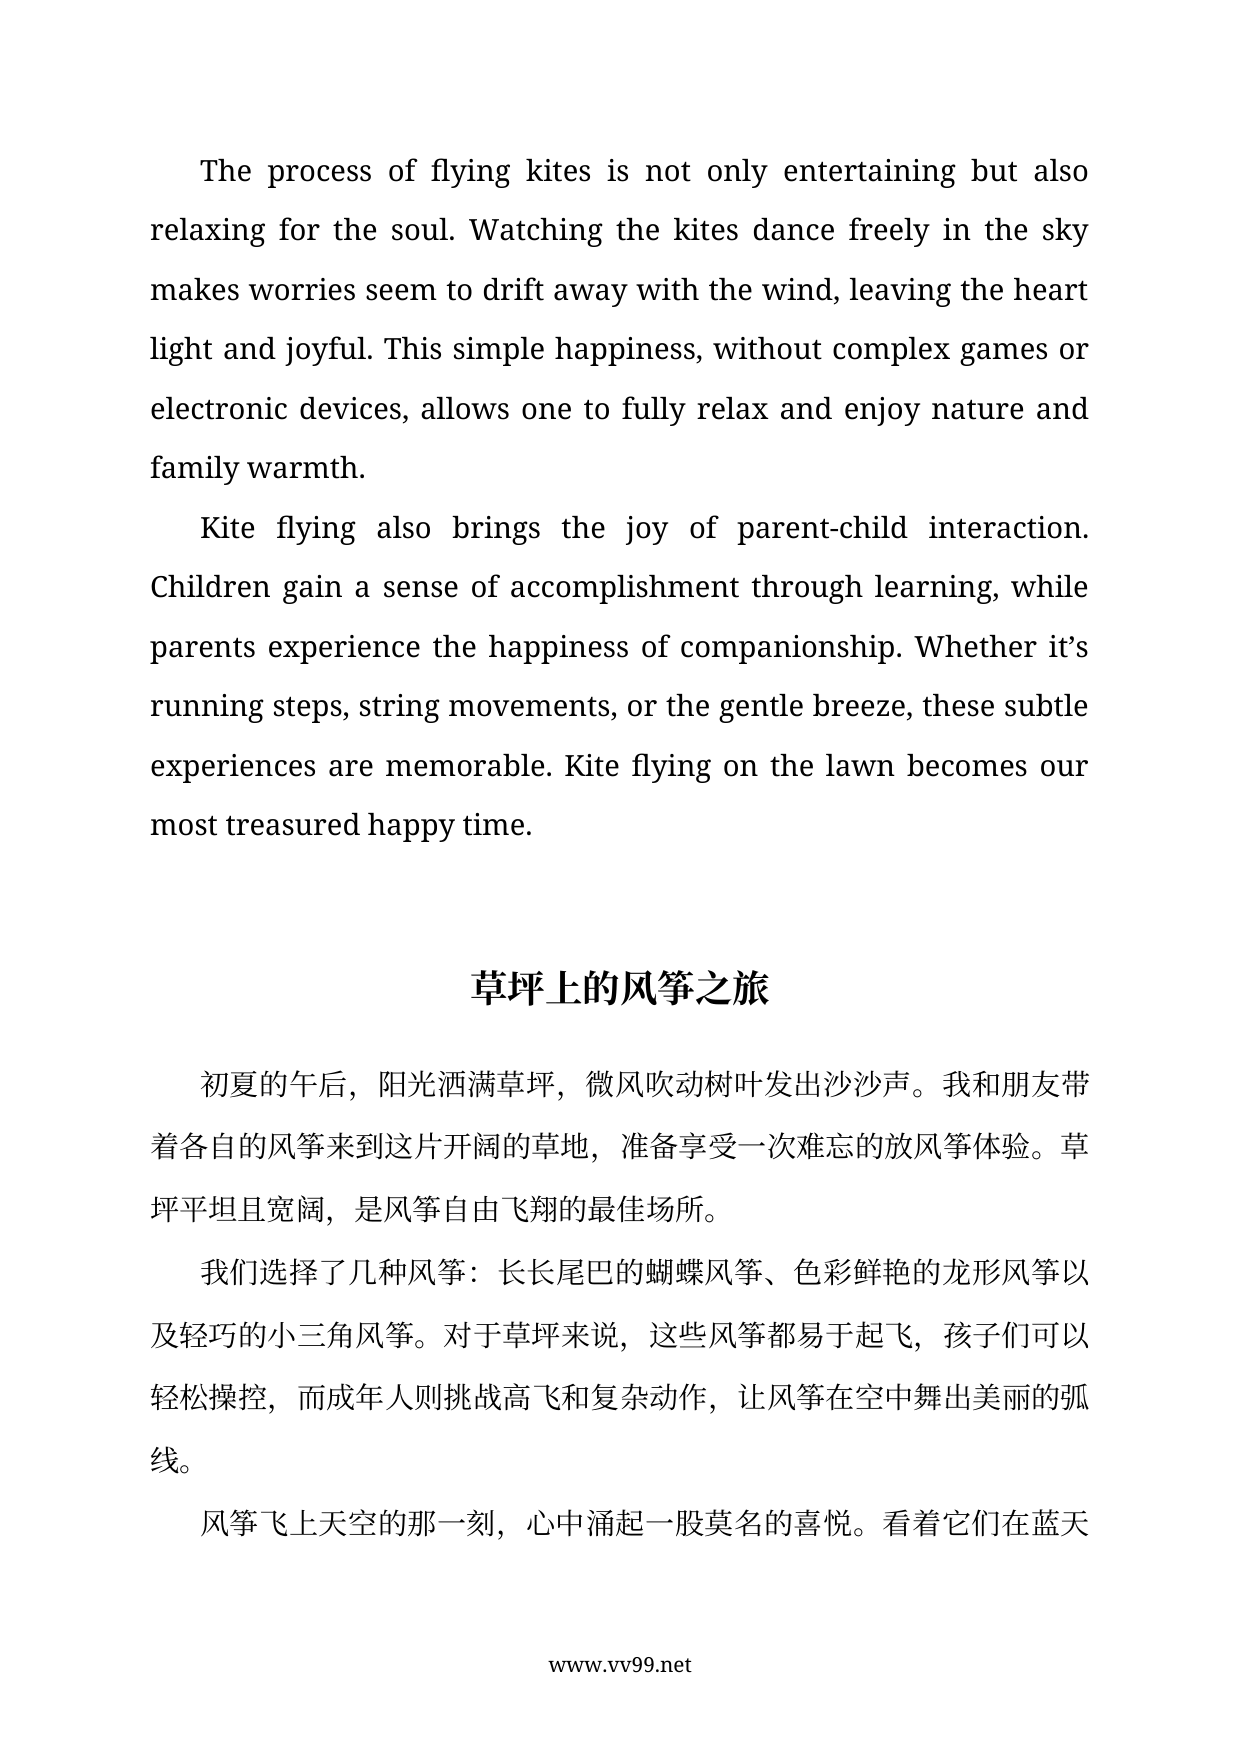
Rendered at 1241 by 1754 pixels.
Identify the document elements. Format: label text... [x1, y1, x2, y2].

text 我们选择了几种风筝：长长尾巴的蝴蝶风筝、色彩鲜艳的龙形风筝以及轻巧的小三角风筝。对于草坪来说，这些风筝都易于起飞，孩子们可以轻松操控，而成年人则挑战高飞和复杂动作，让风筝在空中舞出美丽的弧线。 [150, 1250, 1090, 1480]
subtitle 草坪上的风筝之旅 [150, 959, 1090, 1013]
text 初夏的午后，阳光洒满草坪，微风吹动树叶发出沙沙声。我和朋友带着各自的风筝来到这片开阔的草地，准备享受一次难忘的放风筝体验。草坪平坦且宽阔，是风筝自由飞翔的最佳场所。 [150, 1061, 1090, 1229]
text Kite flying also brings the joy of parent-child interaction. Children gain a sense of accomplishment through learning, while parents experience the happiness of companionship. Whether it’s running steps, string movements, or the gentle breeze, these subtle experiences are memorable. Kite flying on the lawn becomes our most treasured happy time. [150, 507, 1090, 844]
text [150, 1501, 1090, 1543]
text The process of flying kites is not only entertaining but also relaxing for the soul. Watching the kites dance freely in the sky makes worries seem to drift away with the wind, leaving the heart light and joyful. This simple happiness, without complex games or electronic devices, allows one to fully relax and enjoy nature and family warmth. [150, 150, 1090, 487]
